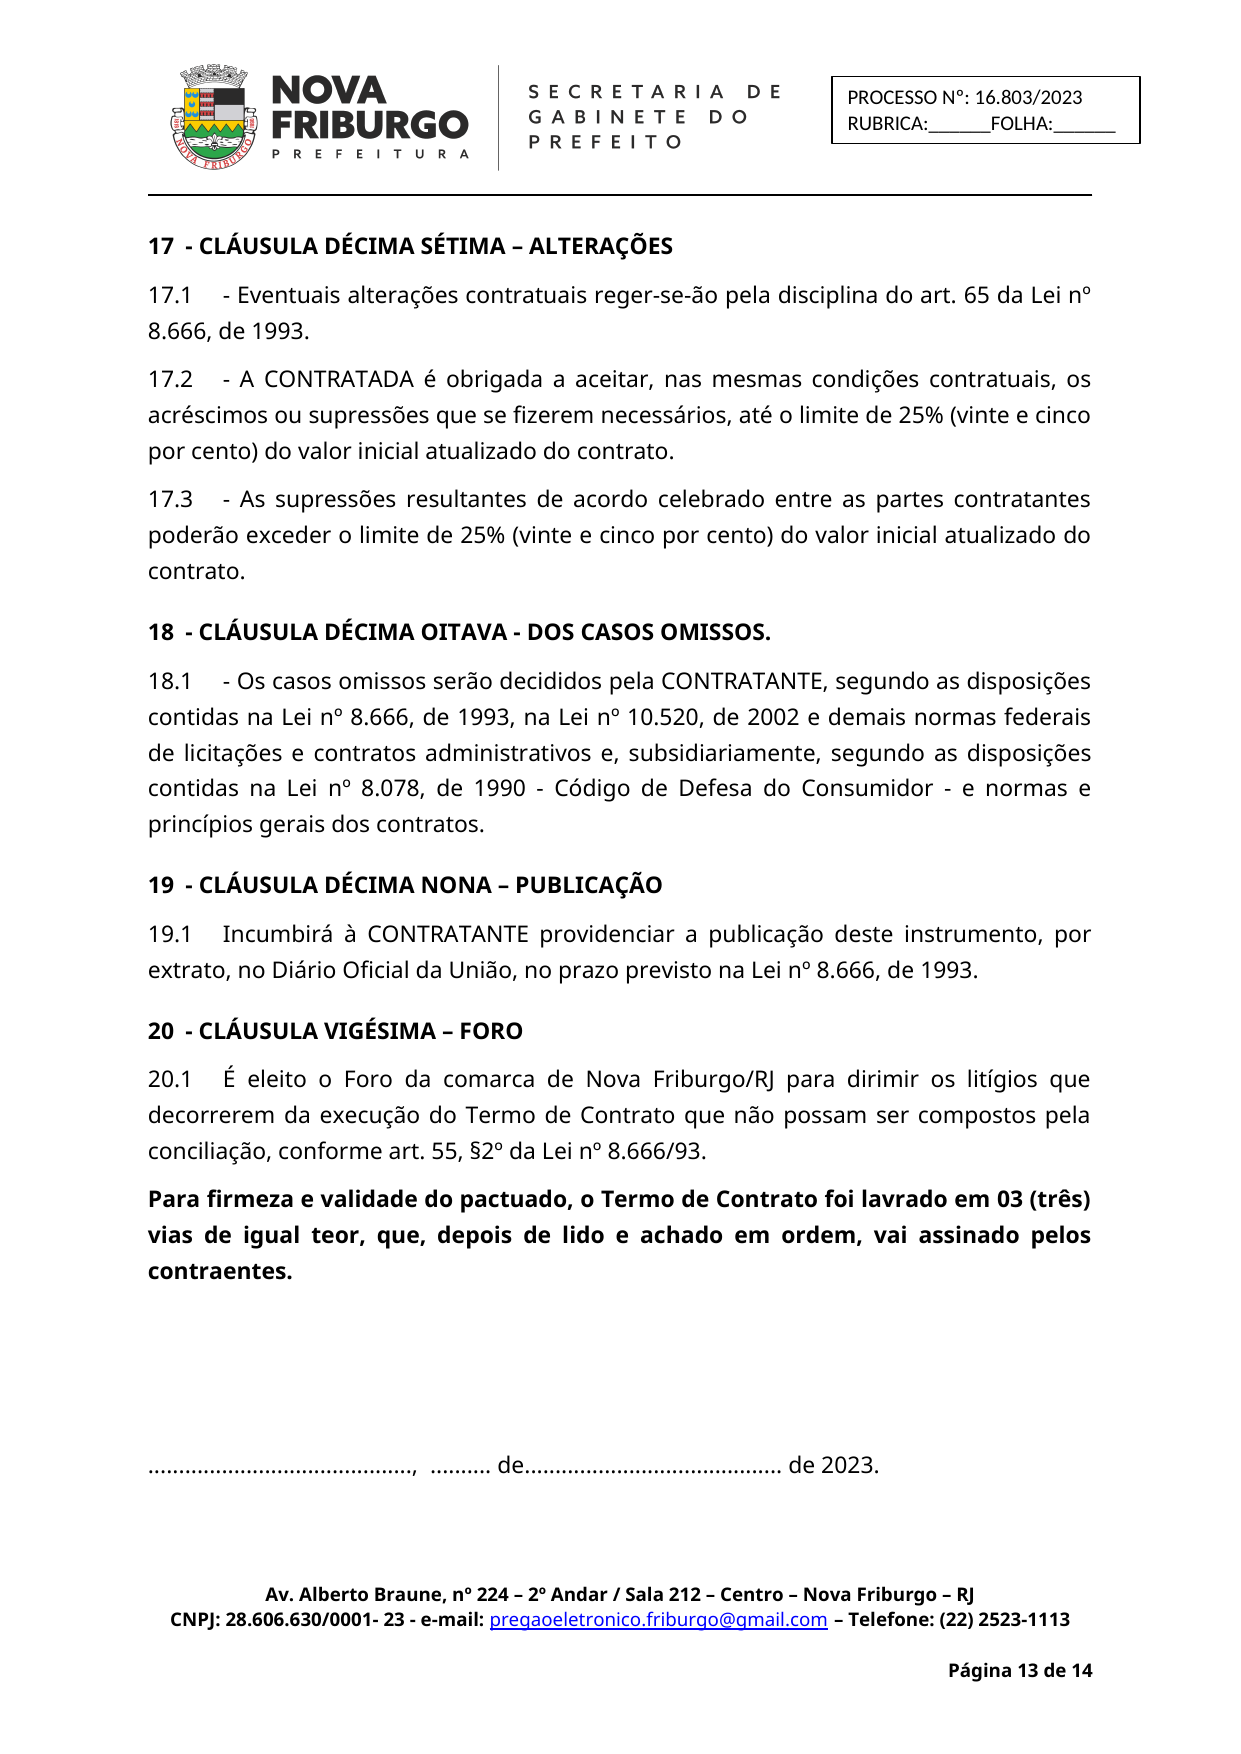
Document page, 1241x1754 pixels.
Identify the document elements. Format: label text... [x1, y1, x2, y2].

text ..........................................., .......... de.......................................... de 2023. [148, 1449, 1094, 1480]
list - CLÁUSULA DÉCIMA SÉTIMA – ALTERAÇÕES [148, 230, 1092, 261]
list - CLÁUSULA DÉCIMA NONA – PUBLICAÇÃO [148, 869, 1092, 901]
picture [147, 54, 819, 187]
list Incumbirá à CONTRATANTE providenciar a publicação deste instrumento, por extrato, no Diário Oficial da União, no prazo previsto na Lei nº 8.666, de 1993. [148, 918, 1092, 985]
list - Os casos omissos serão decididos pela CONTRATANTE, segundo as disposições contidas na Lei nº 8.666, de 1993, na Lei nº 10.520, de 2002 e demais normas federais de licitações e contratos administrativos e, subsidiariamente, segundo as disposições contidas na Lei nº 8.078, de 1990 - Código de Defesa do Consumidor - e normas e princípios gerais dos contratos. [148, 664, 1092, 839]
list - CLÁUSULA DÉCIMA OITAVA - DOS CASOS OMISSOS. [148, 616, 1092, 647]
list É eleito o Foro da comarca de Nova Friburgo/RJ para dirimir os litígios que decorrerem da execução do Termo de Contrato que não possam ser compostos pela conciliação, conforme art. 55, §2º da Lei nº 8.666/93. [148, 1063, 1092, 1166]
text Para firmeza e validade do pactuado, o Termo de Contrato foi lavrado em 03 (três) vias de igual teor, que, depois de lido e achado em ordem, vai assinado pelos contraentes. [148, 1183, 1092, 1286]
list - CLÁUSULA VIGÉSIMA – FORO [148, 1014, 1092, 1046]
list - As supressões resultantes de acordo celebrado entre as partes contratantes poderão exceder o limite de 25% (vinte e cinco por cento) do valor inicial atualizado do contrato. [148, 483, 1092, 586]
list - Eventuais alterações contratuais reger-se-ão pela disciplina do art. 65 da Lei nº 8.666, de 1993. [148, 279, 1092, 346]
list - A CONTRATADA é obrigada a aceitar, nas mesmas condições contratuais, os acréscimos ou supressões que se fizerem necessários, até o limite de 25% (vinte e cinco por cento) do valor inicial atualizado do contrato. [148, 363, 1092, 466]
